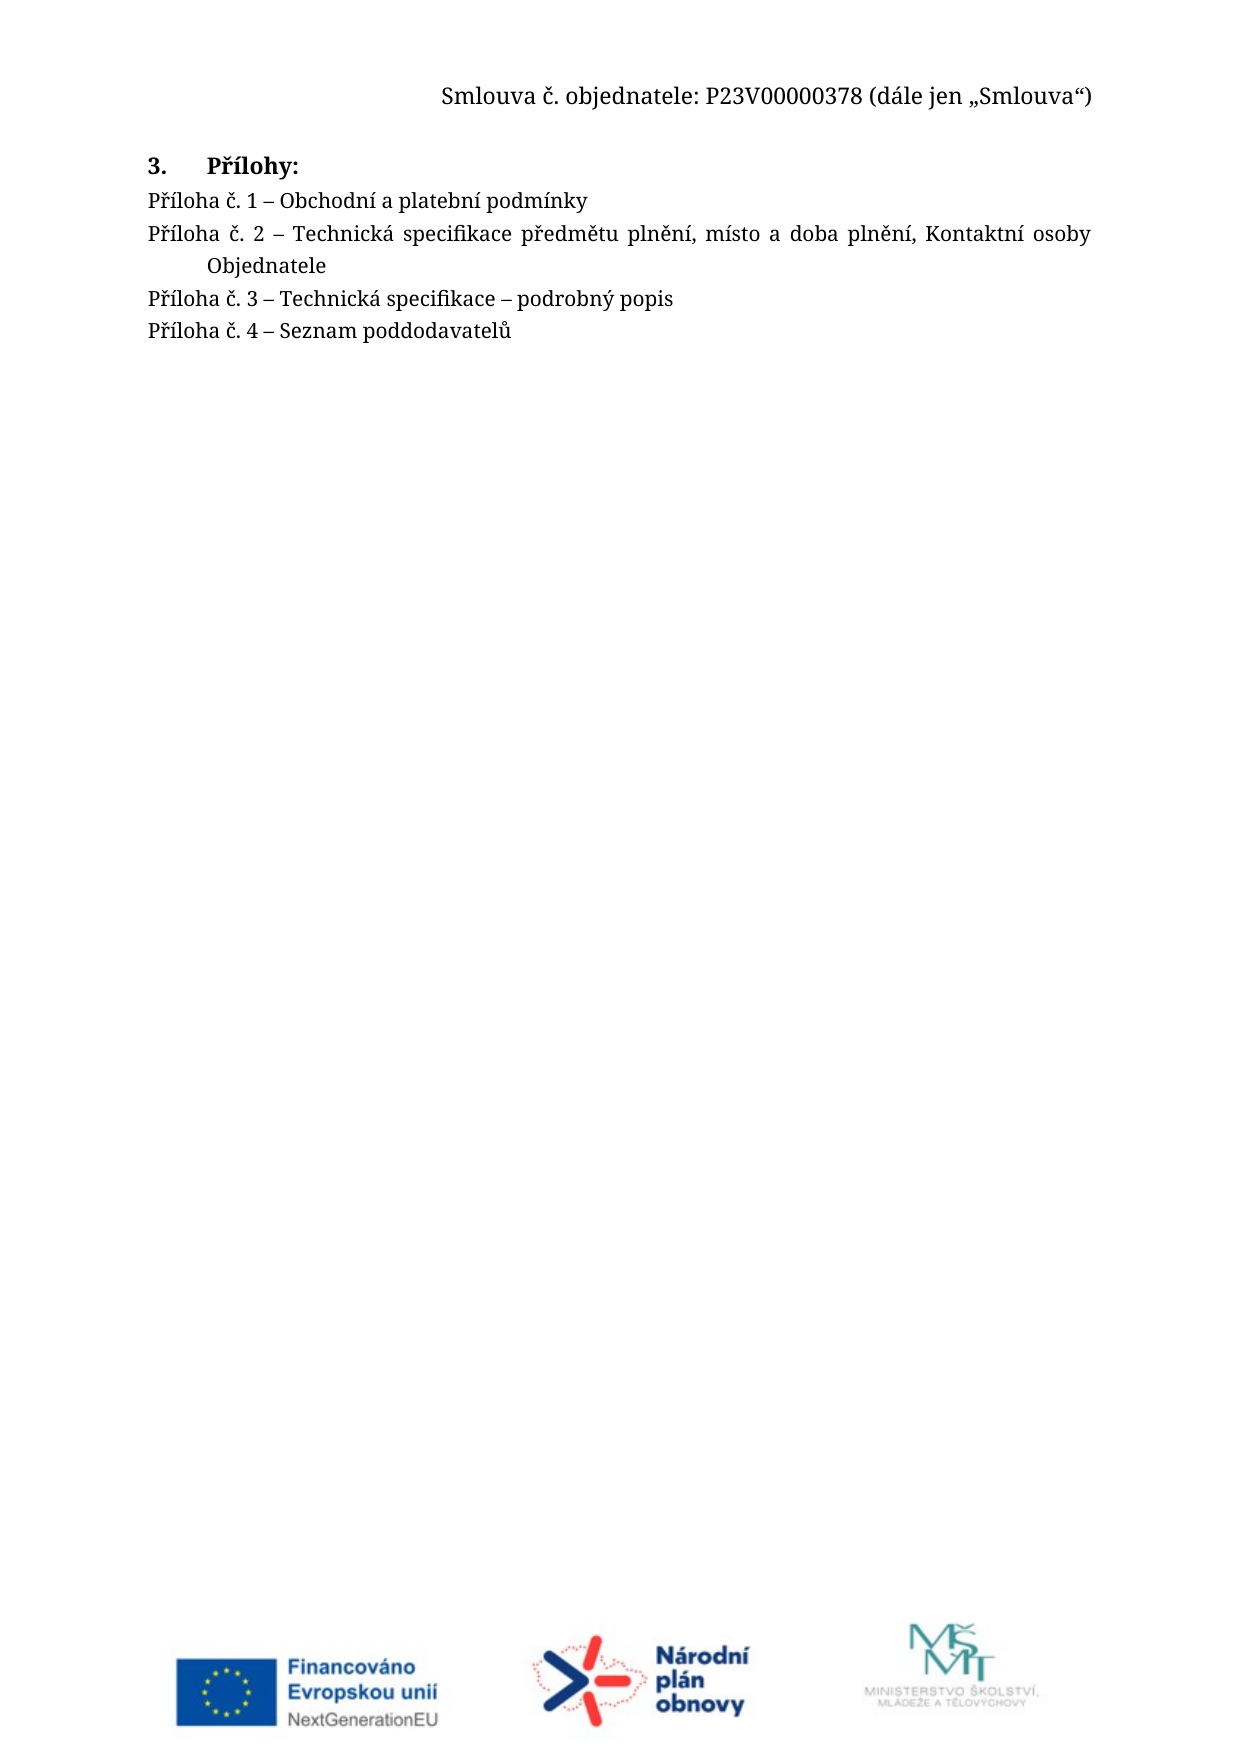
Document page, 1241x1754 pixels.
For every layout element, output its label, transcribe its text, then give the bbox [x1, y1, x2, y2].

list Přílohy: [148, 150, 1093, 181]
text Příloha č. 2 – Technická specifikace předmětu plnění, místo a doba plnění, Kontaktní osoby Objednatele [148, 219, 1093, 280]
picture [147, 1577, 1093, 1754]
text Příloha č. 1 – Obchodní a platební podmínky [148, 186, 1093, 214]
text Příloha č. 4 – Seznam poddodavatelů [148, 317, 1093, 345]
text Příloha č. 3 – Technická specifikace – podrobný popis [148, 284, 1093, 312]
